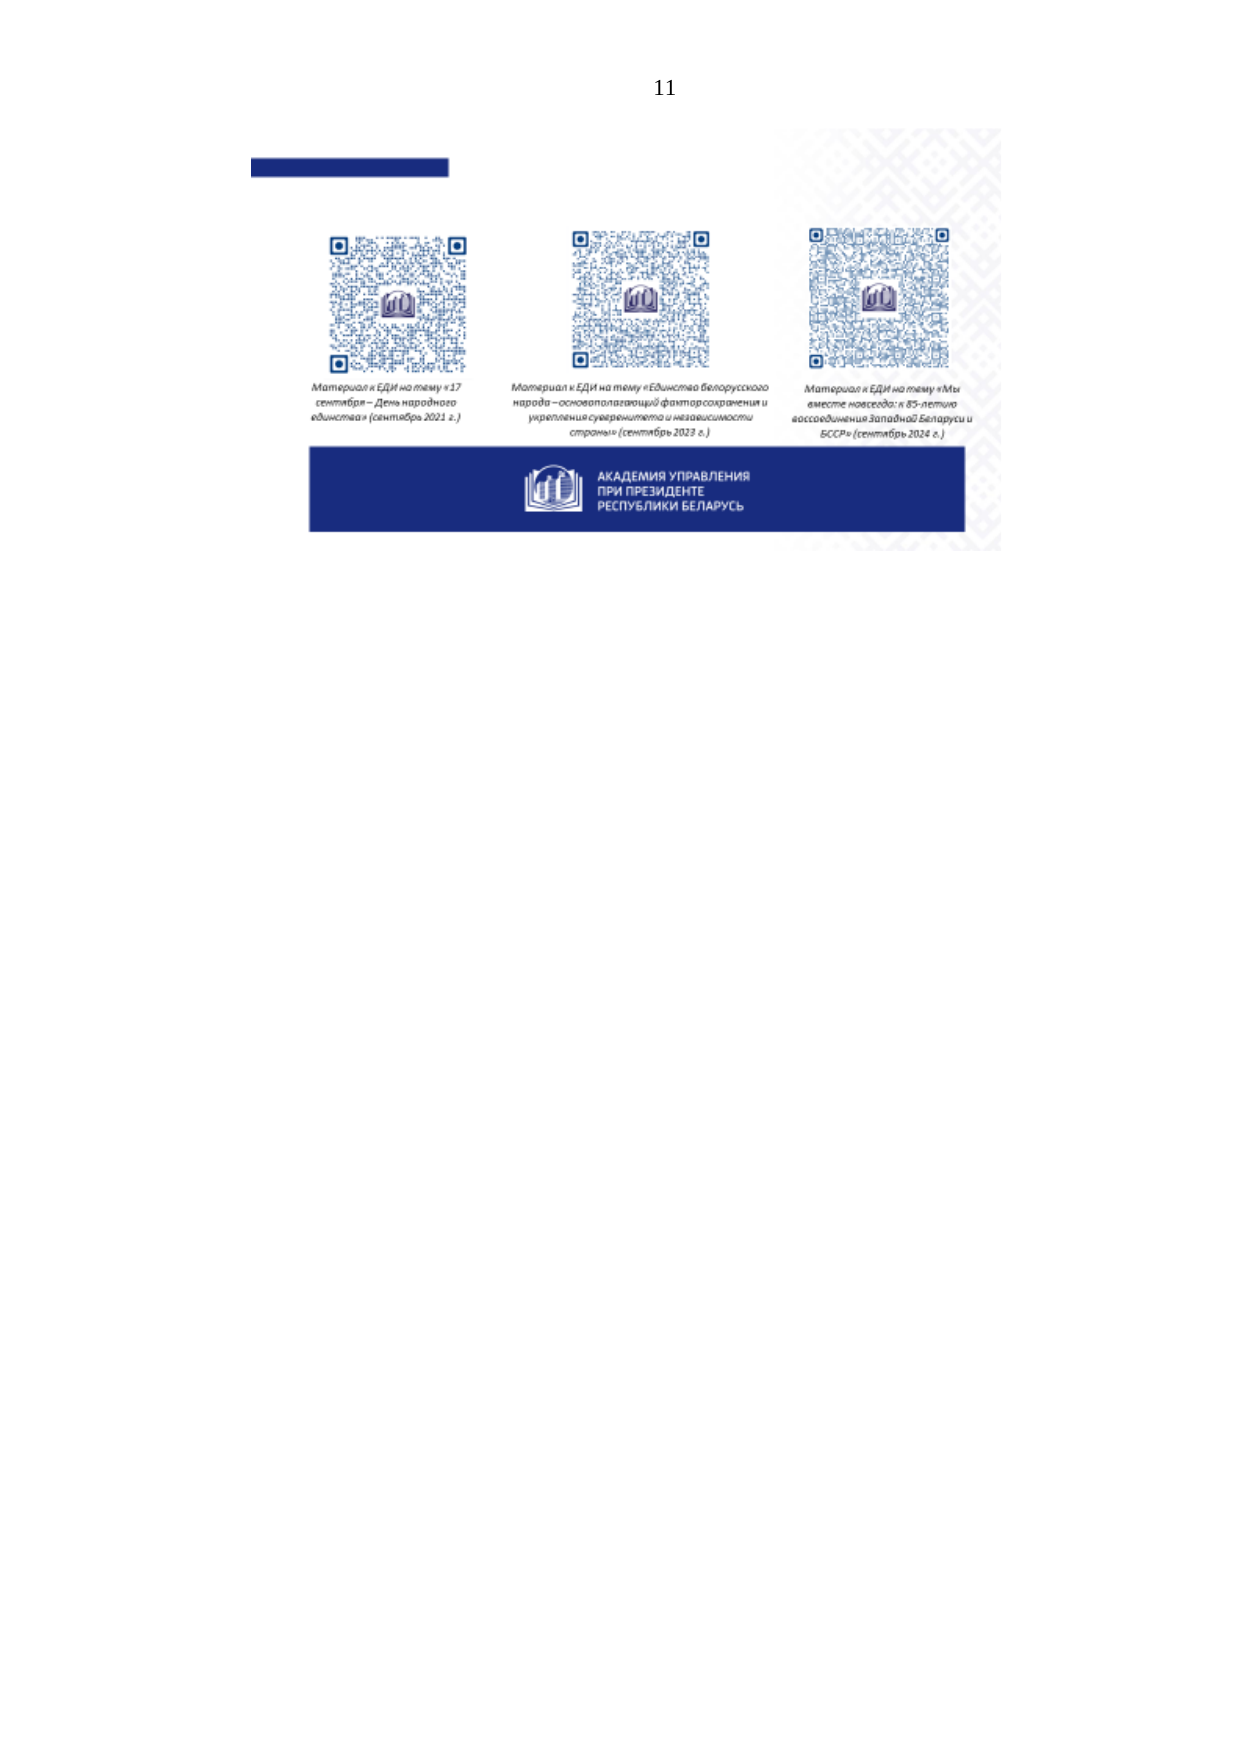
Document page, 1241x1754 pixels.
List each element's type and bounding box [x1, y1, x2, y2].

picture [251, 128, 1002, 551]
